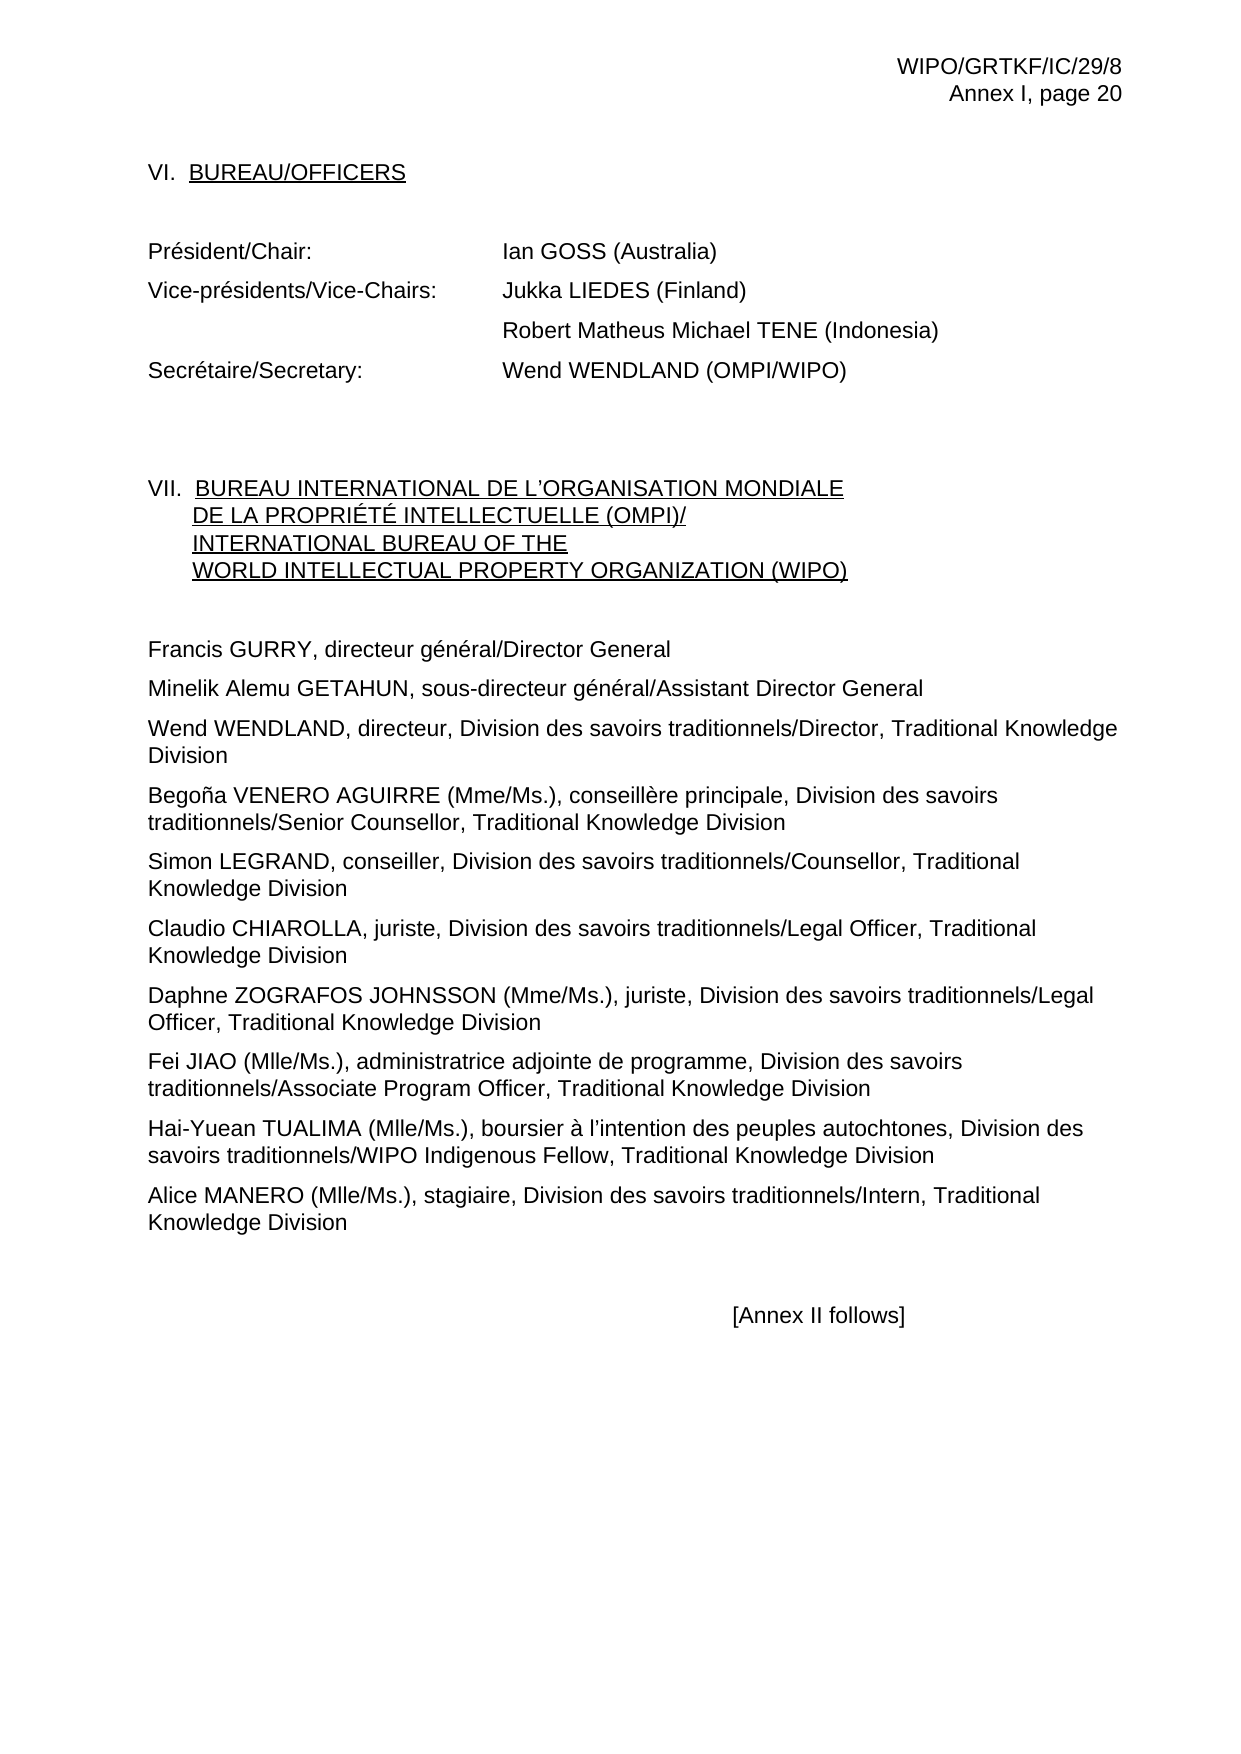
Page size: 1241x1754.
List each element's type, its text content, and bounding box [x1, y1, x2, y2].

text Claudio CHIAROLLA, juriste, Division des savoirs traditionnels/Legal Officer, Traditional Knowledge Division [148, 915, 1122, 969]
text Minelik Alemu GETAHUN, sous-directeur général/Assistant Director General [148, 675, 1122, 702]
text [Annex II follows] [732, 1301, 1122, 1328]
text Vice-présidents/Vice-Chairs: Jukka LIEDES (Finland) [148, 277, 1122, 304]
text Hai-Yuean TUALIMA (Mlle/Ms.), boursier à l’intention des peuples autochtones, Division des savoirs traditionnels/WIPO Indigenous Fellow, Traditional Knowledge Division [148, 1115, 1122, 1169]
text VII. BUREAU INTERNATIONAL DE L’ORGANISATION MONDIALE DE LA PROPRIÉTÉ INTELLECTUELLE (OMPI)/ INTERNATIONAL BUREAU OF THE WORLD INTELLECTUAL PROPERTY ORGANIZATION (WIPO) [148, 475, 1122, 583]
text Begoña VENERO AGUIRRE (Mme/Ms.), conseillère principale, Division des savoirs traditionnels/Senior Counsellor, Traditional Knowledge Division [148, 781, 1122, 836]
text Simon LEGRAND, conseiller, Division des savoirs traditionnels/Counsellor, Traditional Knowledge Division [148, 848, 1122, 902]
text Francis GURRY, directeur général/Director General [148, 636, 1122, 663]
text Robert Matheus Michael TENE (Indonesia) [148, 317, 1122, 344]
text Fei JIAO (Mlle/Ms.), administratrice adjointe de programme, Division des savoirs traditionnels/Associate Program Officer, Traditional Knowledge Division [148, 1048, 1122, 1102]
text Daphne ZOGRAFOS JOHNSSON (Mme/Ms.), juriste, Division des savoirs traditionnels/Legal Officer, Traditional Knowledge Division [148, 981, 1122, 1036]
text Président/Chair: Ian GOSS (Australia) [148, 238, 1122, 265]
text Secrétaire/Secretary: Wend WENDLAND (OMPI/WIPO) [148, 356, 1122, 383]
text VI. BUREAU/OFFICERS [148, 158, 1122, 186]
text Wend WENDLAND, directeur, Division des savoirs traditionnels/Director, Traditional Knowledge Division [148, 715, 1122, 769]
text Alice MANERO (Mlle/Ms.), stagiaire, Division des savoirs traditionnels/Intern, Traditional Knowledge Division [148, 1181, 1122, 1236]
